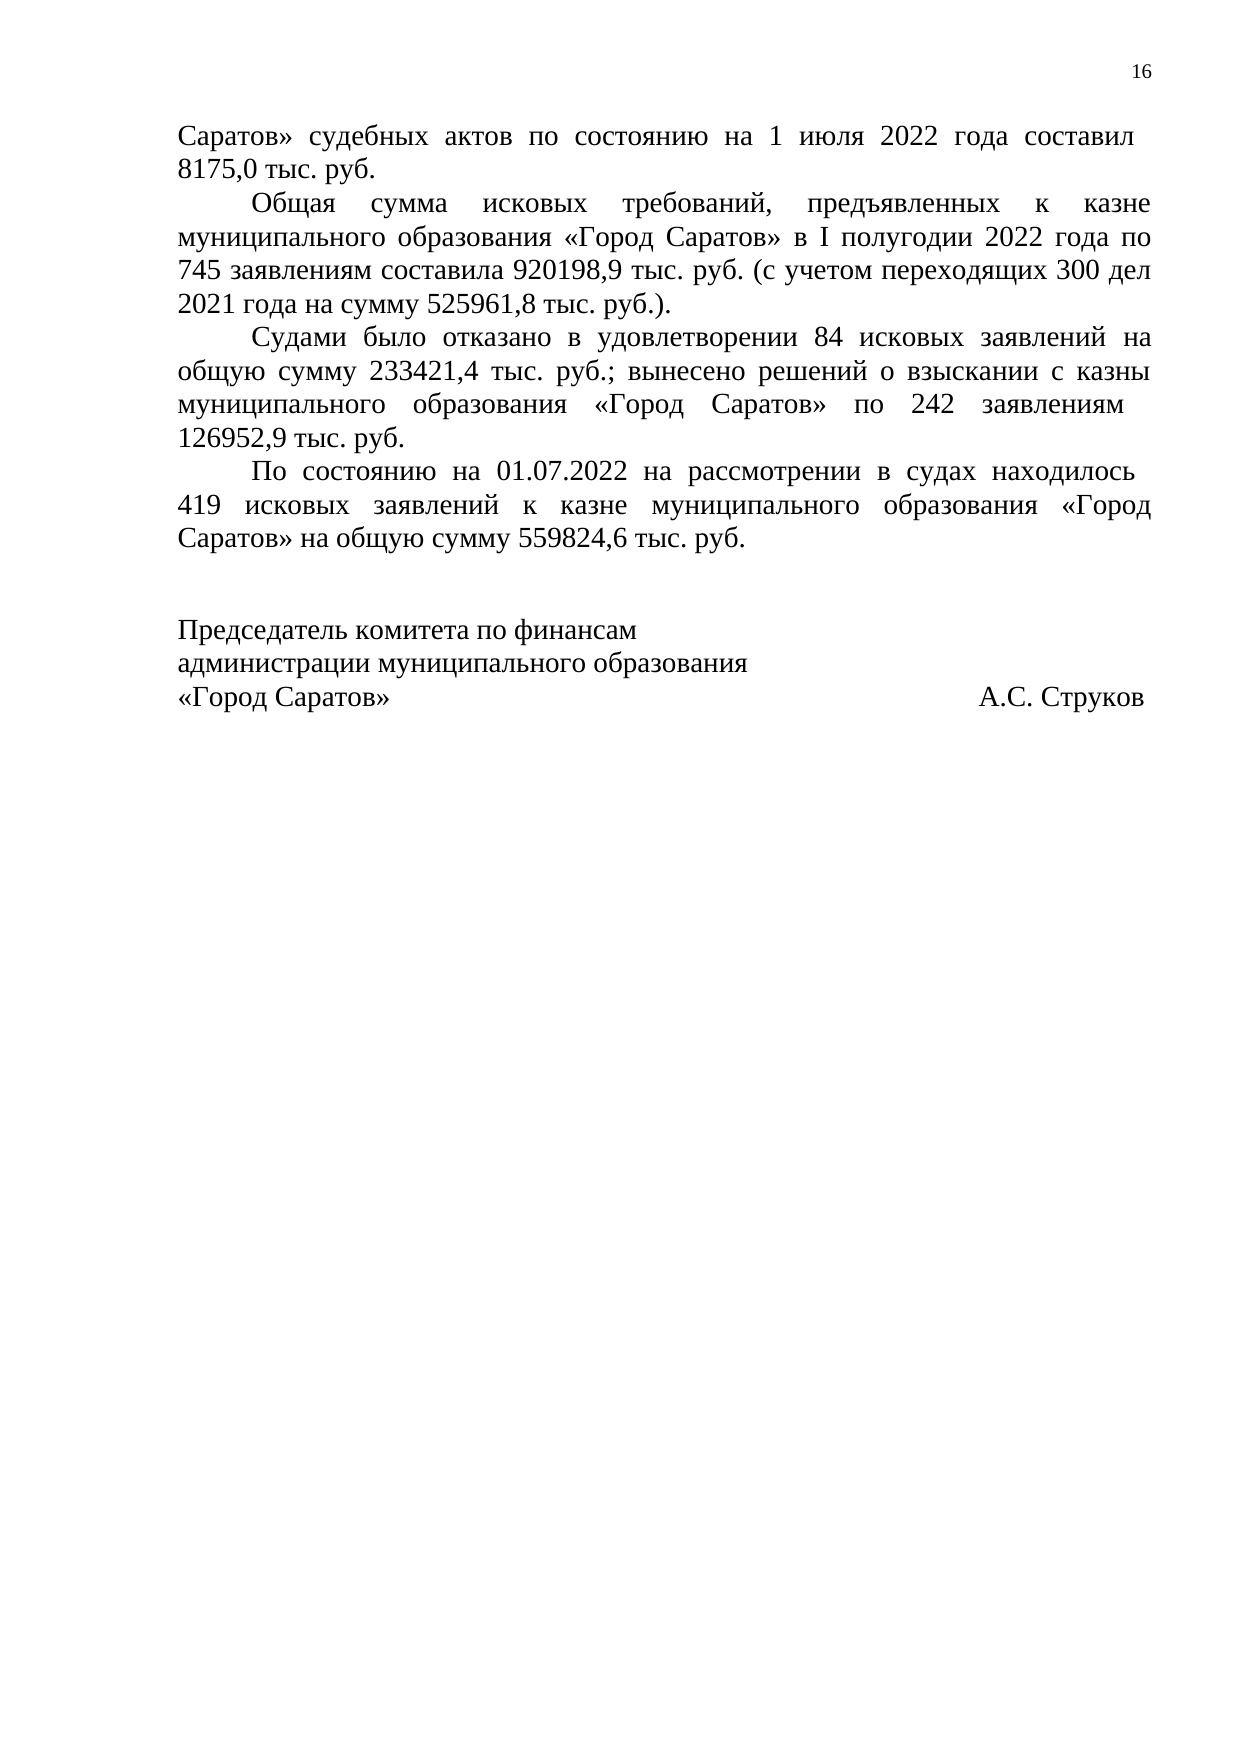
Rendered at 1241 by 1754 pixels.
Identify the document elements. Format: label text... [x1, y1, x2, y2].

text «Город Саратов» А.С. Струков [177, 679, 1152, 712]
text По состоянию на 01.07.2022 на рассмотрении в судах находилось 419 исковых заявлений к казне муниципального образования «Город Саратов» на общую сумму 559824,6 тыс. руб. [177, 453, 1152, 554]
text Судами было отказано в удовлетворении 84 исковых заявлений на общую сумму 233421,4 тыс. руб.; вынесено решений о взыскании с казны муниципального образования «Город Саратов» по 242 заявлениям 126952,9 тыс. руб. [177, 319, 1152, 453]
text администрации муниципального образования [177, 645, 1152, 679]
text Председатель комитета по финансам [177, 612, 1152, 645]
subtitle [177, 118, 1152, 185]
text Общая сумма исковых требований, предъявленных к казне муниципального образования «Город Саратов» в I полугодии 2022 года по 745 заявлениям составила 920198,9 тыс. руб. (с учетом переходящих 300 дел 2021 года на сумму 525961,8 тыс. руб.). [177, 185, 1152, 319]
